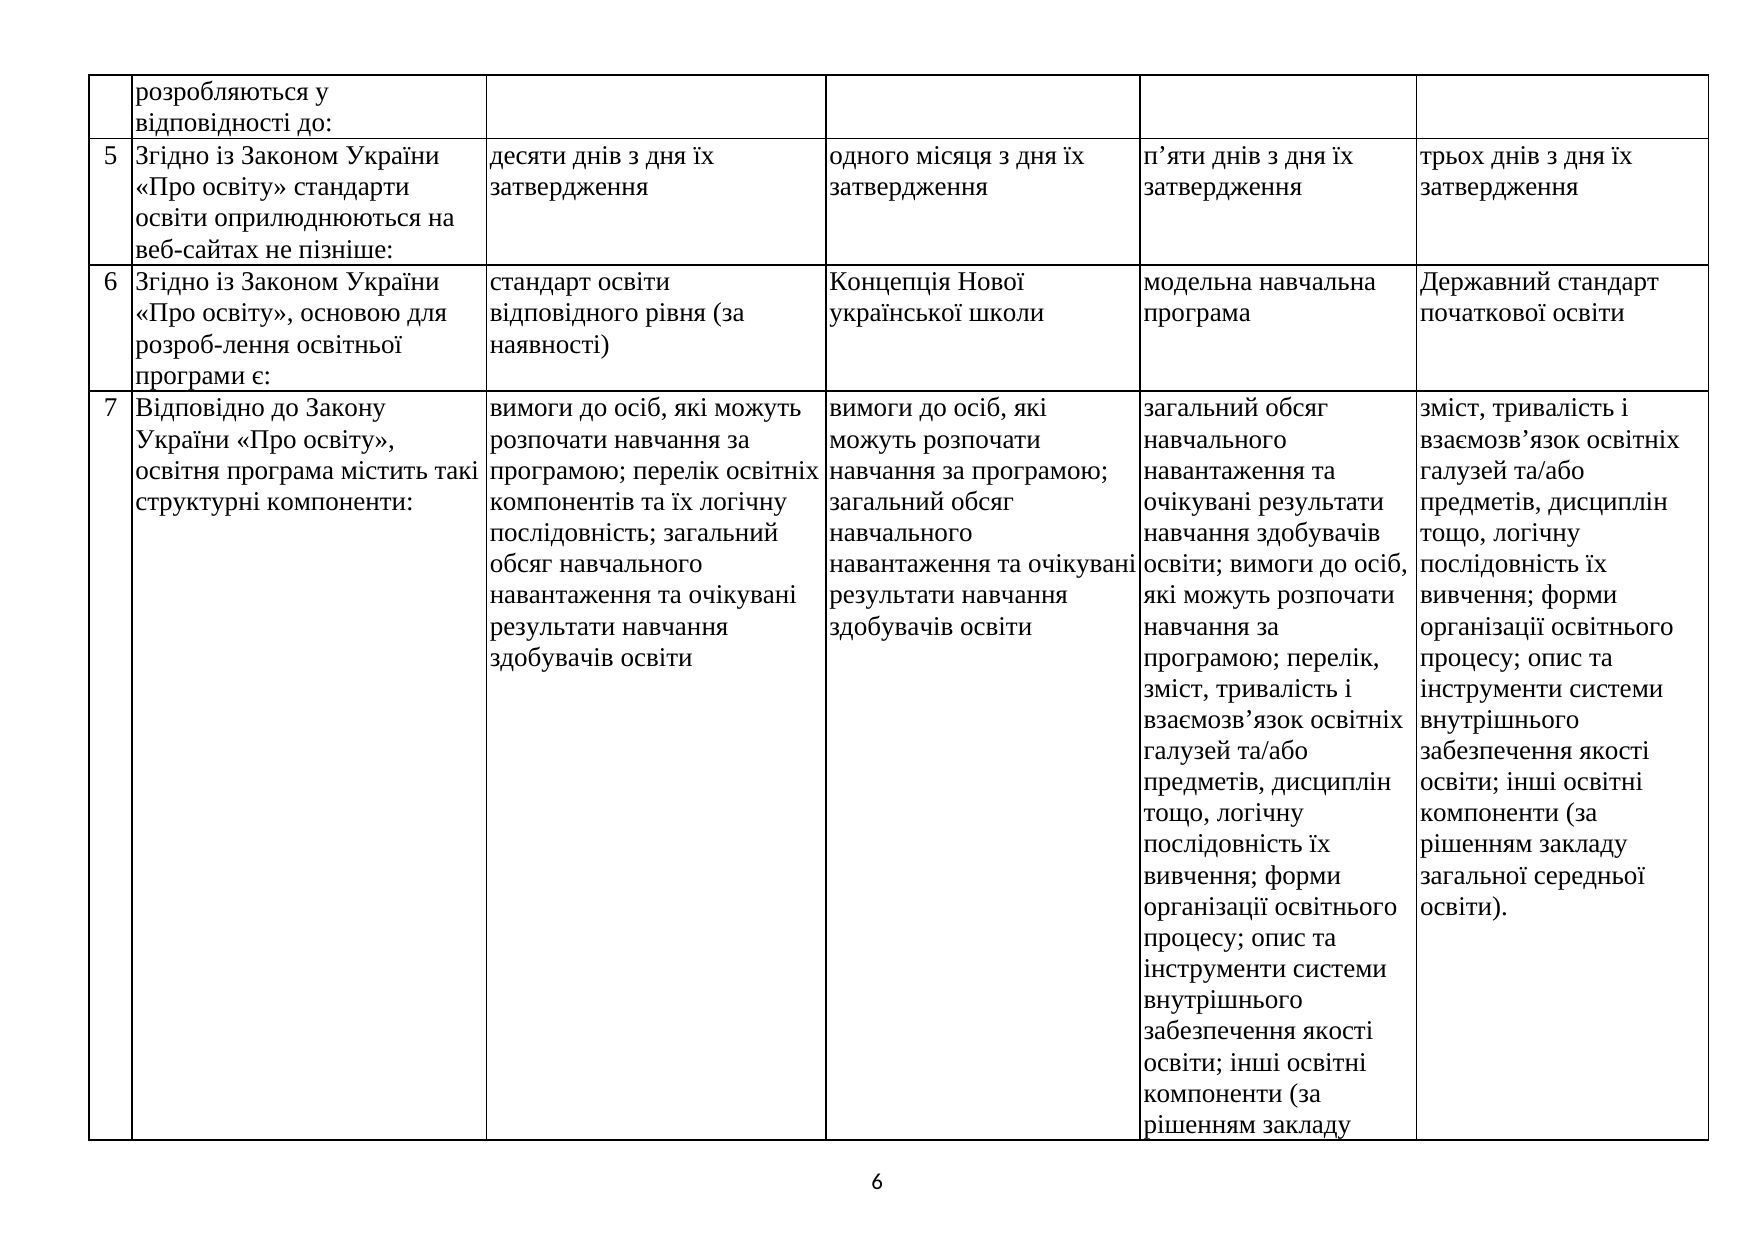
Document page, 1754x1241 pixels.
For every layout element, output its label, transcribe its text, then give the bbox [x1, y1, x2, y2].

table_cell 5 [90, 139, 131, 264]
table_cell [1141, 76, 1416, 138]
table_cell одного місяця з дня їх затвердження [827, 139, 1139, 264]
table_cell п’яти днів з дня їх затвердження [1141, 139, 1416, 264]
table_cell 7 [90, 392, 131, 1139]
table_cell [1141, 392, 1416, 1139]
table_cell 6 [90, 266, 131, 390]
table_cell Державний стандарт початкової освіти [1417, 266, 1708, 390]
table_cell модельна навчальна програма [1141, 266, 1416, 390]
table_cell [487, 76, 825, 138]
table_cell Концепція Нової української школи [827, 266, 1139, 390]
table_cell стандарт освіти відповідного рівня (за наявності) [487, 266, 825, 390]
table_cell десяти днів з дня їх затвердження [487, 139, 825, 264]
table_cell трьох днів з дня їх затвердження [1417, 139, 1708, 264]
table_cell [1417, 392, 1708, 1139]
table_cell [1417, 76, 1708, 138]
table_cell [827, 392, 1139, 1139]
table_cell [487, 392, 825, 1139]
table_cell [827, 76, 1139, 138]
table_cell Згідно із Законом України «Про освіту», основою для розроб-лення освітньої програми є: [133, 266, 486, 390]
table_cell 4 [90, 76, 131, 138]
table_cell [133, 392, 486, 1139]
table_cell Згідно із Законом України «Про освіту» стандарти освіти оприлюднюються на веб-сайтах не пізніше: [133, 139, 486, 264]
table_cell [133, 76, 486, 138]
